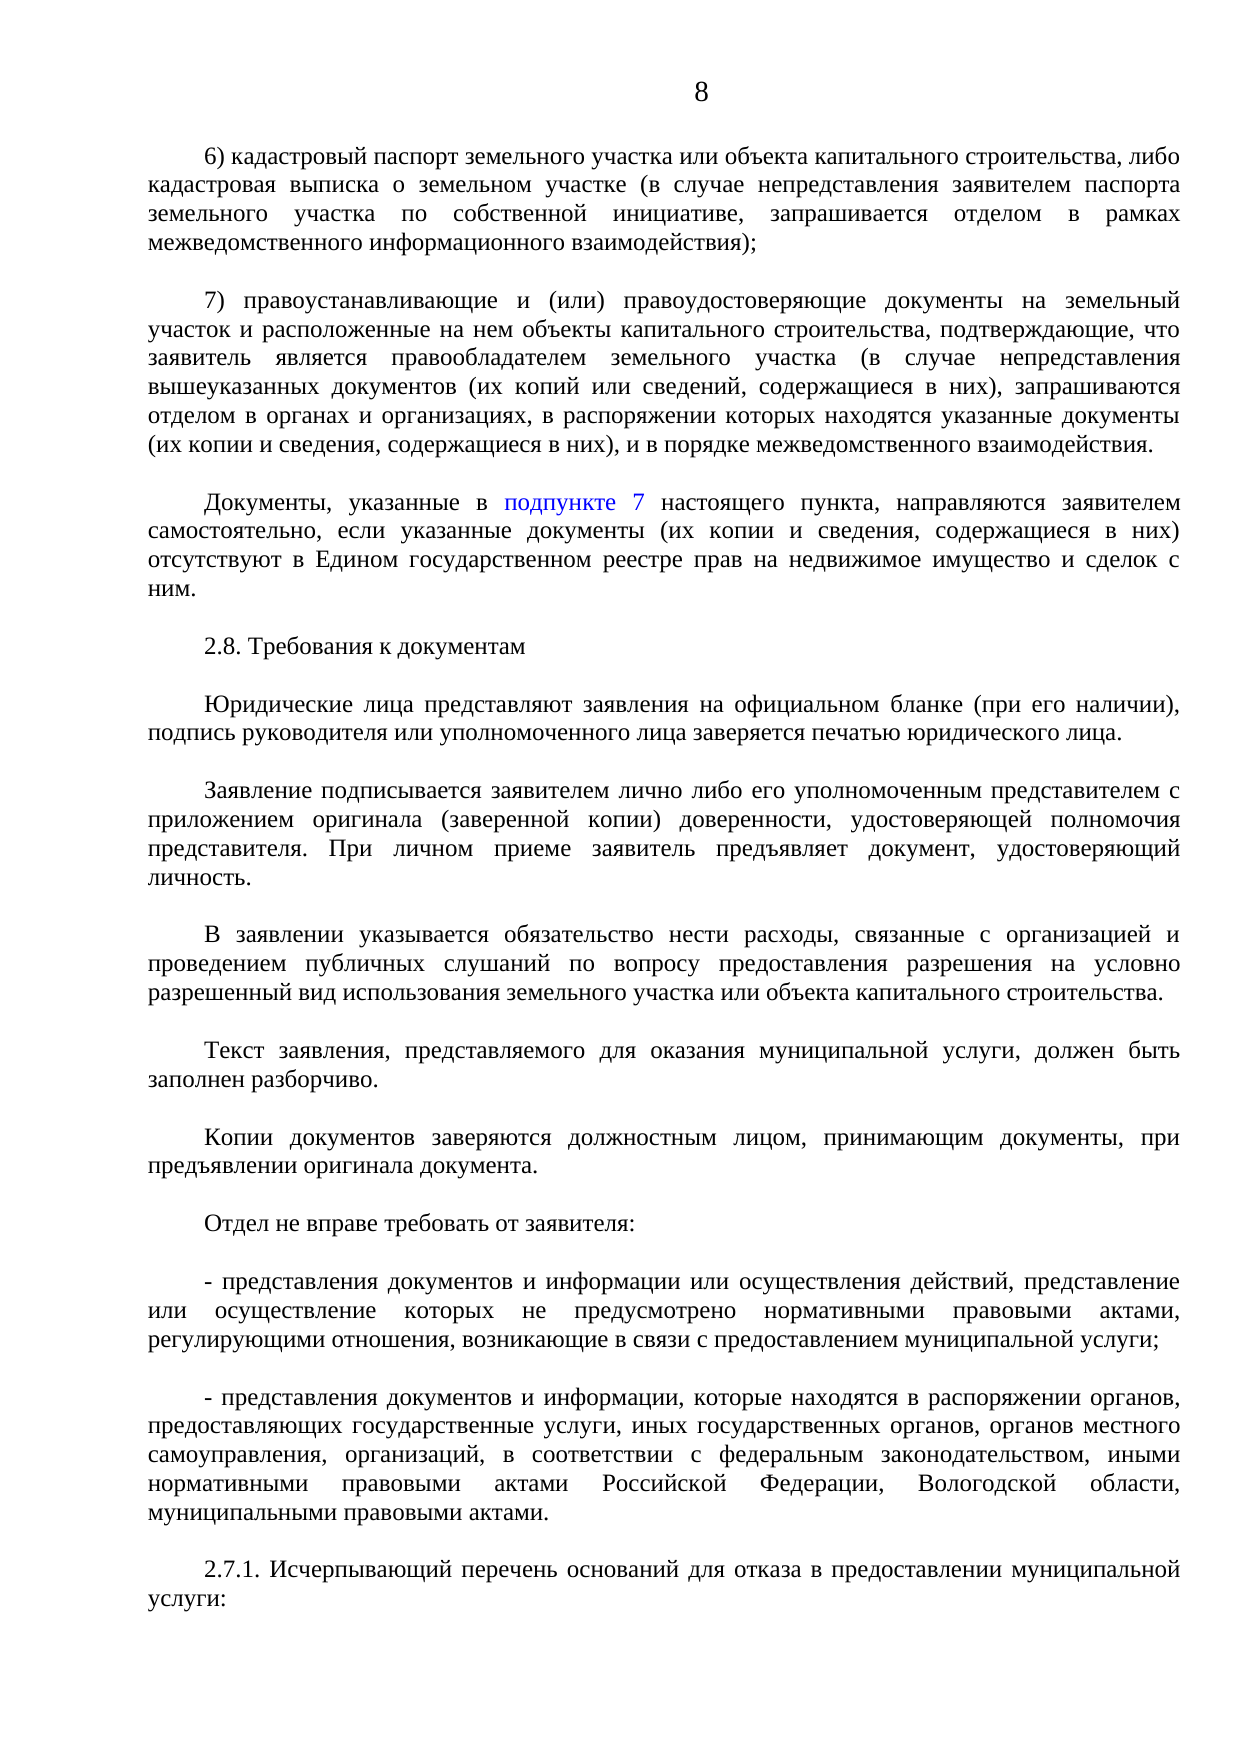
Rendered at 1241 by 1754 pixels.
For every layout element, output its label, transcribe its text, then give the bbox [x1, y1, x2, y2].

text 2.8. Требования к документам [148, 631, 1181, 659]
text - представления документов и информации или осуществления действий, представление или осуществление которых не предусмотрено нормативными правовыми актами, регулирующими отношения, возникающие в связи с предоставлением муниципальной услуги; [148, 1266, 1181, 1352]
text Текст заявления, представляемого для оказания муниципальной услуги, должен быть заполнен разборчиво. [148, 1035, 1181, 1092]
text 2.7.1. Исчерпывающий перечень оснований для отказа в предоставлении муниципальной услуги: [148, 1554, 1181, 1612]
text Юридические лица представляют заявления на официальном бланке (при его наличии), подпись руководителя или уполномоченного лица заверяется печатью юридического лица. [148, 689, 1181, 746]
text 6) кадастровый паспорт земельного участка или объекта капитального строительства, либо кадастровая выписка о земельном участке (в случае непредставления заявителем паспорта земельного участка по собственной инициативе, запрашивается отделом в рамках межведомственного информационного взаимодействия); [148, 141, 1181, 256]
text 7) правоустанавливающие и (или) правоудостоверяющие документы на земельный участок и расположенные на нем объекты капитального строительства, подтверждающие, что заявитель является правообладателем земельного участка (в случае непредставления вышеуказанных документов (их копий или сведений, содержащиеся в них), запрашиваются отделом в органах и организациях, в распоряжении которых находятся указанные документы (их копии и сведения, содержащиеся в них), и в порядке межведомственного взаимодействия. [148, 285, 1181, 457]
text - представления документов и информации, которые находятся в распоряжении органов, предоставляющих государственные услуги, иных государственных органов, органов местного самоуправления, организаций, в соответствии с федеральным законодательством, иными нормативными правовыми актами Российской Федерации, Вологодской области, муниципальными правовыми актами. [148, 1382, 1181, 1525]
text Копии документов заверяются должностным лицом, принимающим документы, при предъявлении оригинала документа. [148, 1122, 1181, 1179]
text Заявление подписывается заявителем лично либо его уполномоченным представителем с приложением оригинала (заверенной копии) доверенности, удостоверяющей полномочия представителя. При личном приеме заявитель предъявляет документ, удостоверяющий личность. [148, 775, 1181, 890]
text Документы, указанные в подпункте 7 настоящего пункта, направляются заявителем самостоятельно, если указанные документы (их копии и сведения, содержащиеся в них) отсутствуют в Едином государственном реестре прав на недвижимое имущество и сделок с ним. [148, 487, 1181, 602]
text Отдел не вправе требовать от заявителя: [148, 1208, 1181, 1237]
text В заявлении указывается обязательство нести расходы, связанные с организацией и проведением публичных слушаний по вопросу предоставления разрешения на условно разрешенный вид использования земельного участка или объекта капитального строительства. [148, 919, 1181, 1006]
